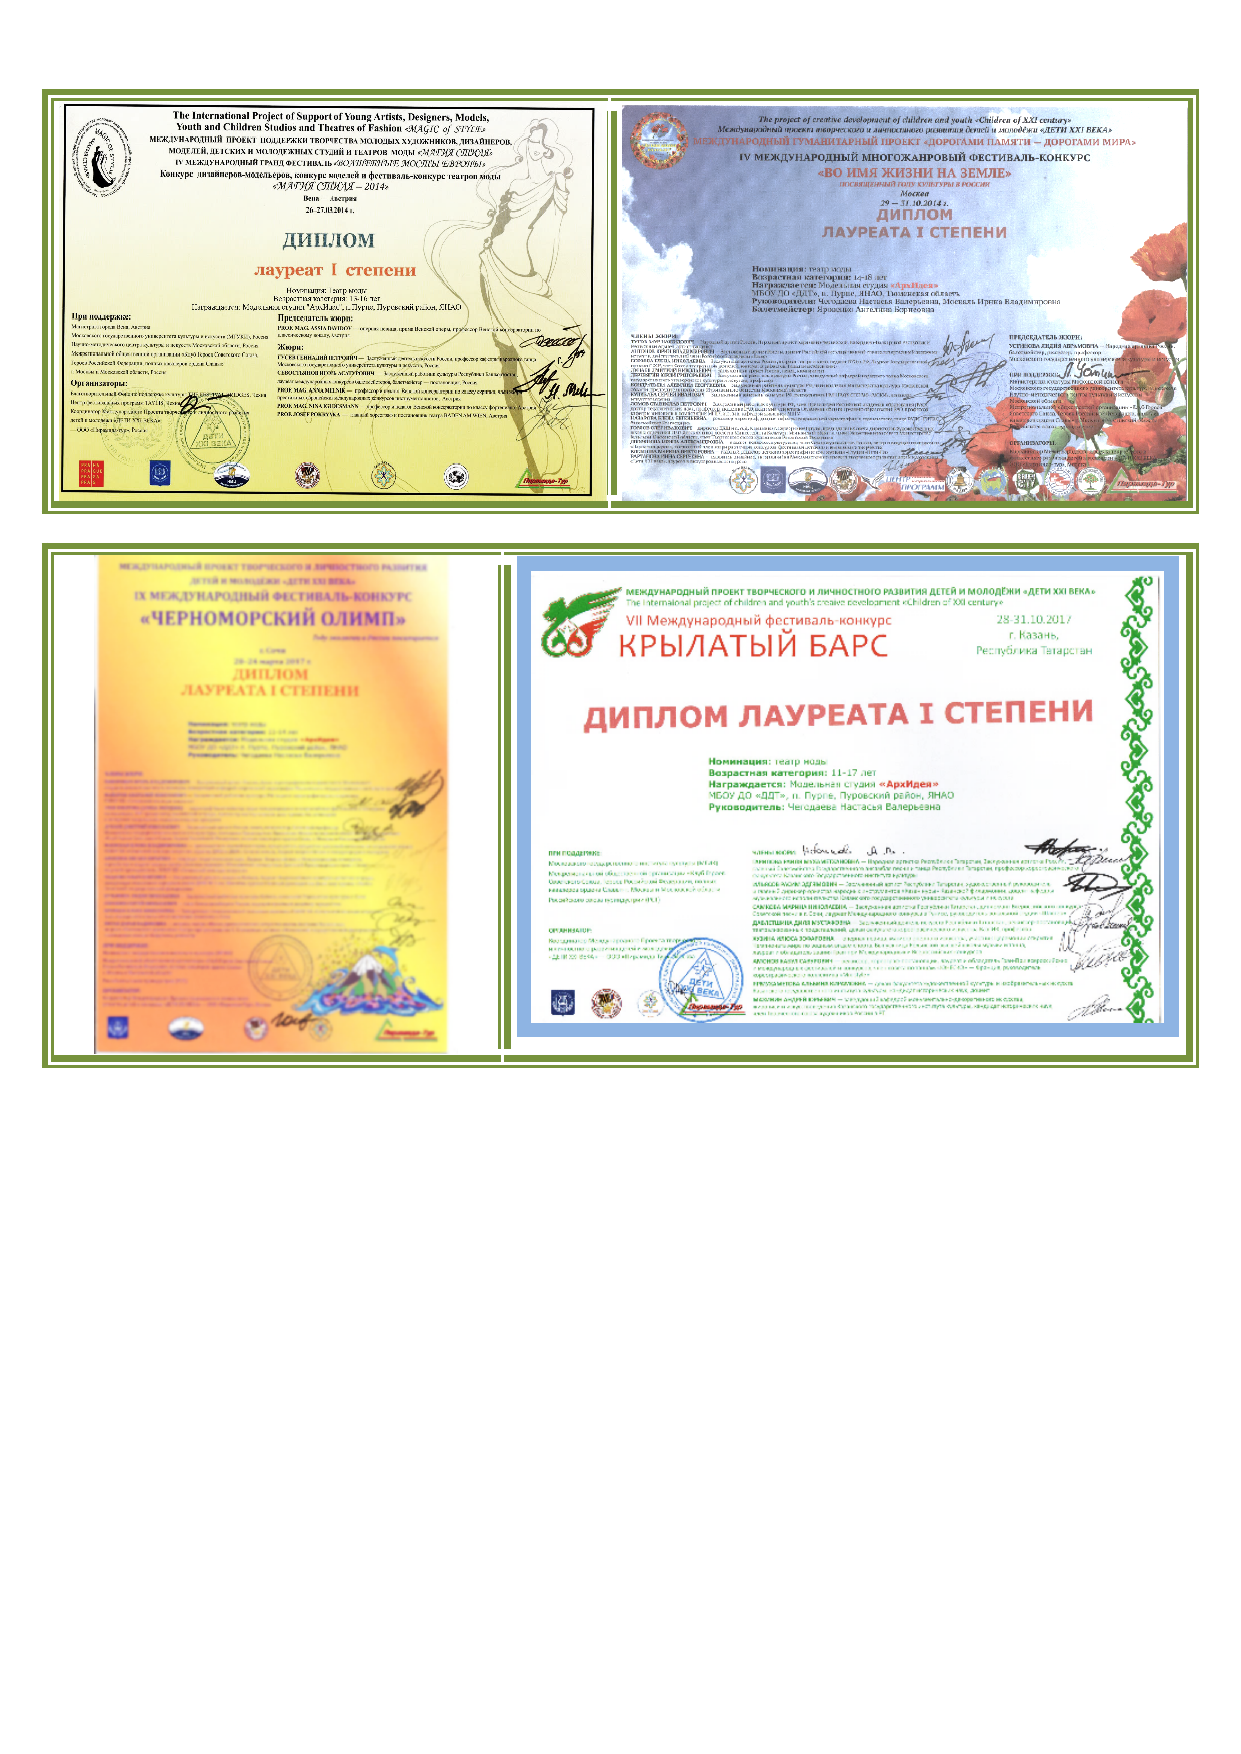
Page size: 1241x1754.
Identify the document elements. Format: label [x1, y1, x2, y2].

picture [59, 101, 607, 501]
picture [531, 571, 1164, 1023]
picture [622, 101, 1188, 501]
table_header [611, 101, 622, 501]
table_header [48, 95, 611, 501]
table_header [504, 555, 1186, 1055]
table_header [48, 549, 504, 1055]
picture [94, 555, 458, 1054]
